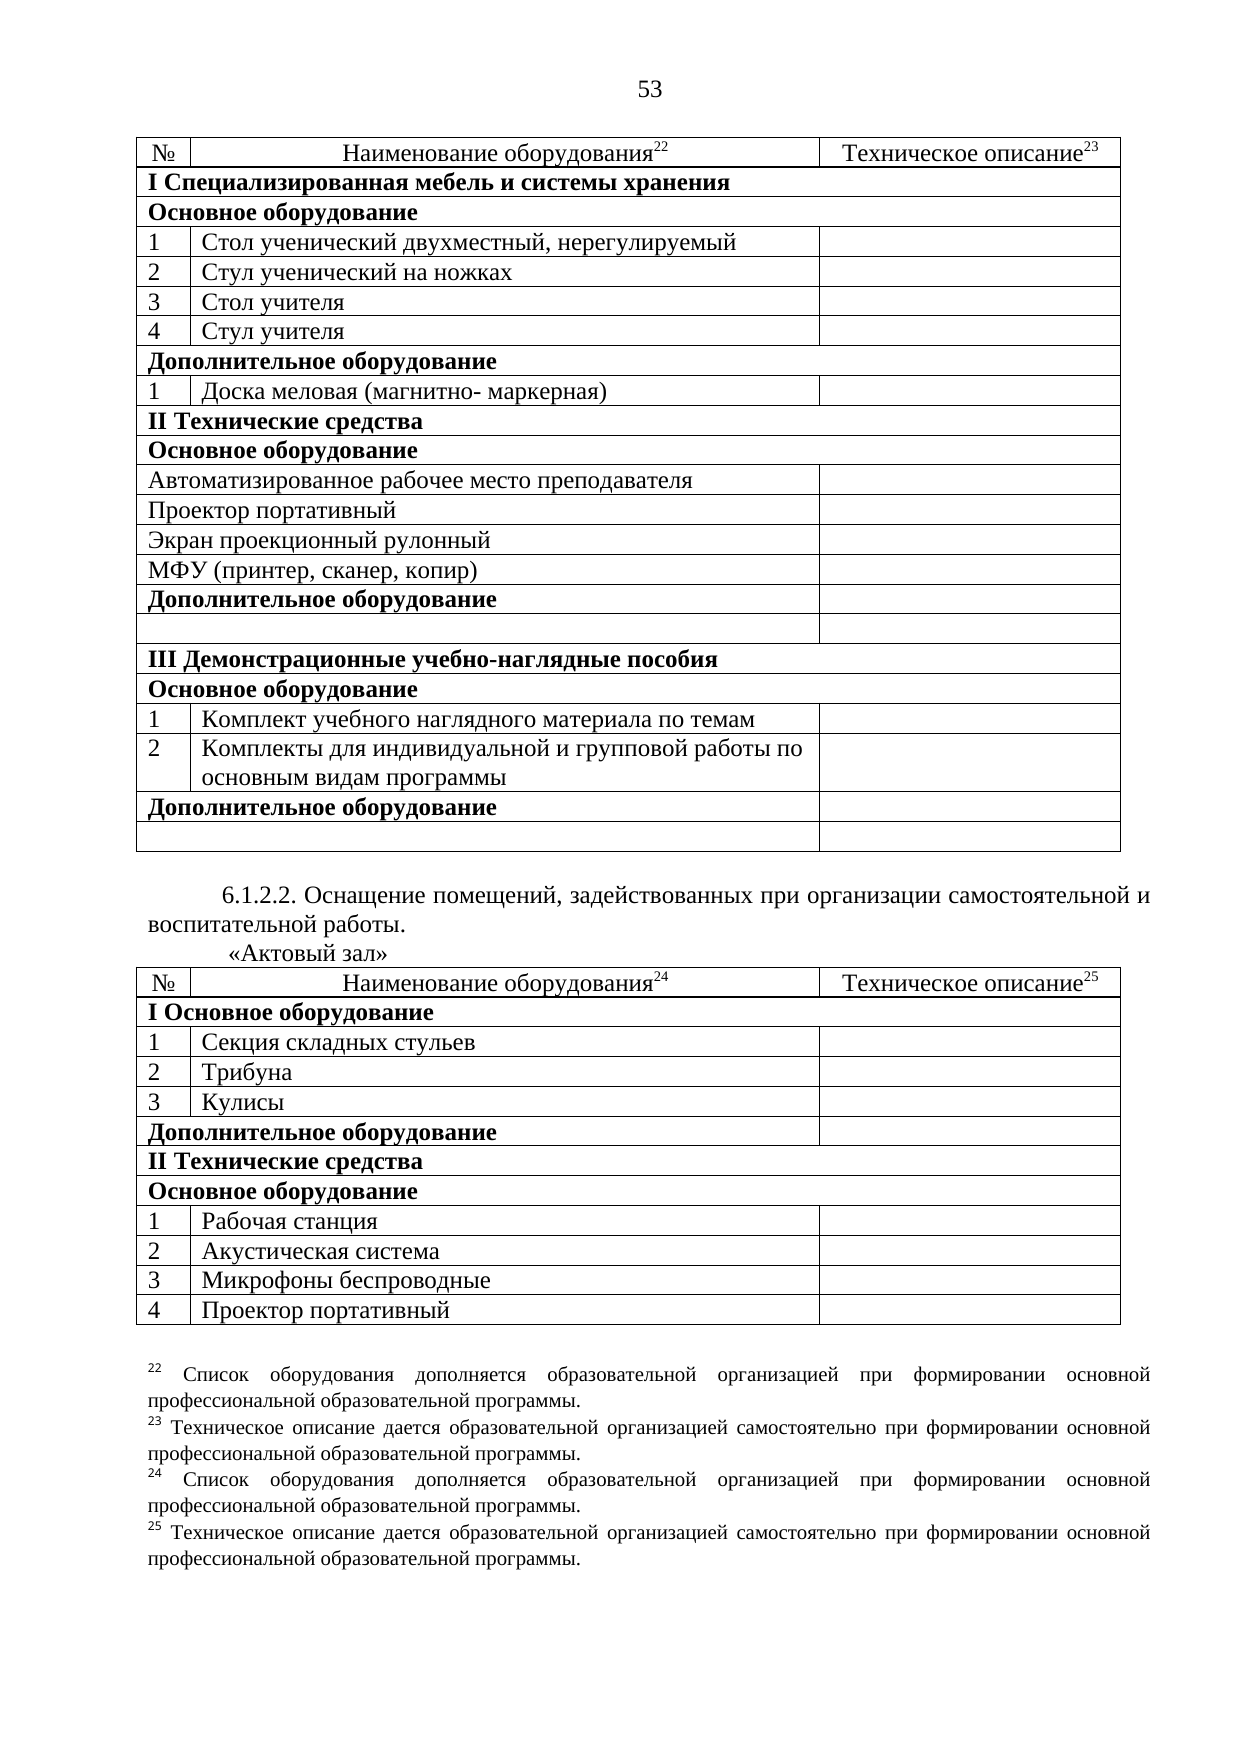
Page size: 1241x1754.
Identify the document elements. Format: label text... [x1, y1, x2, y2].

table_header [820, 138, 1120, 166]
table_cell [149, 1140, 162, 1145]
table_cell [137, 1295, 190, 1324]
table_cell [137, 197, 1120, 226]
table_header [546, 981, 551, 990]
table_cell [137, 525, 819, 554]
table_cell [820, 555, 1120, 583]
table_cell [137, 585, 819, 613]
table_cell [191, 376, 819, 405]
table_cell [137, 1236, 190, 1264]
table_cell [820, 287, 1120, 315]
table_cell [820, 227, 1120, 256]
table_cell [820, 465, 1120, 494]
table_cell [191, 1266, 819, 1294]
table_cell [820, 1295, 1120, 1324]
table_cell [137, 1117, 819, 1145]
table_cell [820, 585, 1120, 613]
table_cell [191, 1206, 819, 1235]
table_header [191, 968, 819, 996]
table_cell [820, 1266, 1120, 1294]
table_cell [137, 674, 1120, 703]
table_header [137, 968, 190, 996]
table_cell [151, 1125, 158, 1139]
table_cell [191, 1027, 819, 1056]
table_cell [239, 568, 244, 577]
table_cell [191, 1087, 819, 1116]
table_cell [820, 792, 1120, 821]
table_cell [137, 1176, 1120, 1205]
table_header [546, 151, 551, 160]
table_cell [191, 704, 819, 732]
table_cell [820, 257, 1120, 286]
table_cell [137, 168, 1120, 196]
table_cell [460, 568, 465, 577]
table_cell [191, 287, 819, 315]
text 6.1.2.2. Оснащение помещений, задействованных при организации самостоятельной и воспитательной работы. [148, 880, 1152, 938]
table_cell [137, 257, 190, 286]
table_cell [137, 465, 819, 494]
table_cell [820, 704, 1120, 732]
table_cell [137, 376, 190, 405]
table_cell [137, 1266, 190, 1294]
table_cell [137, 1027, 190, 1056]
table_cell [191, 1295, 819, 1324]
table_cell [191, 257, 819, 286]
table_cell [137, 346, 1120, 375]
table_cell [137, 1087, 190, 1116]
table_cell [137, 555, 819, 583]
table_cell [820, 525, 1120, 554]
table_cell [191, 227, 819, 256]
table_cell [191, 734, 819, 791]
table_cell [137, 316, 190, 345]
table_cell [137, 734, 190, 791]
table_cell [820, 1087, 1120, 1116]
text «Aктовый зал» [148, 938, 1152, 967]
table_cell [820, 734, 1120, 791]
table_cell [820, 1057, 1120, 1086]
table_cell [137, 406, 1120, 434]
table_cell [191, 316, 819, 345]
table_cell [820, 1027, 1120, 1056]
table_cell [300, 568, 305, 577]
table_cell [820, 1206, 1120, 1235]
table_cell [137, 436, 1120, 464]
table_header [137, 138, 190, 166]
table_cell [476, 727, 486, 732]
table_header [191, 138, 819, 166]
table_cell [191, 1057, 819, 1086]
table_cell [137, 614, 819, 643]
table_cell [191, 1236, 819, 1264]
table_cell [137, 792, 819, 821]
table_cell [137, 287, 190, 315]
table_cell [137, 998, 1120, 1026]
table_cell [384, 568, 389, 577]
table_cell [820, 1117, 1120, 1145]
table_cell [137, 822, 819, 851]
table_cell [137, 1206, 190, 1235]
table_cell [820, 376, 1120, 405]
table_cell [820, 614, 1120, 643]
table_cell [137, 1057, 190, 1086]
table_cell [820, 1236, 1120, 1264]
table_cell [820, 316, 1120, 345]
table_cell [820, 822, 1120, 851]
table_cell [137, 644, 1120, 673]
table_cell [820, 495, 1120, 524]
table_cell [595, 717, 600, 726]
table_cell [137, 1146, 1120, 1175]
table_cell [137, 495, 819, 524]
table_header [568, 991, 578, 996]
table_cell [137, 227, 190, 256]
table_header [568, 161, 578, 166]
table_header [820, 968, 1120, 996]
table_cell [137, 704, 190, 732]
